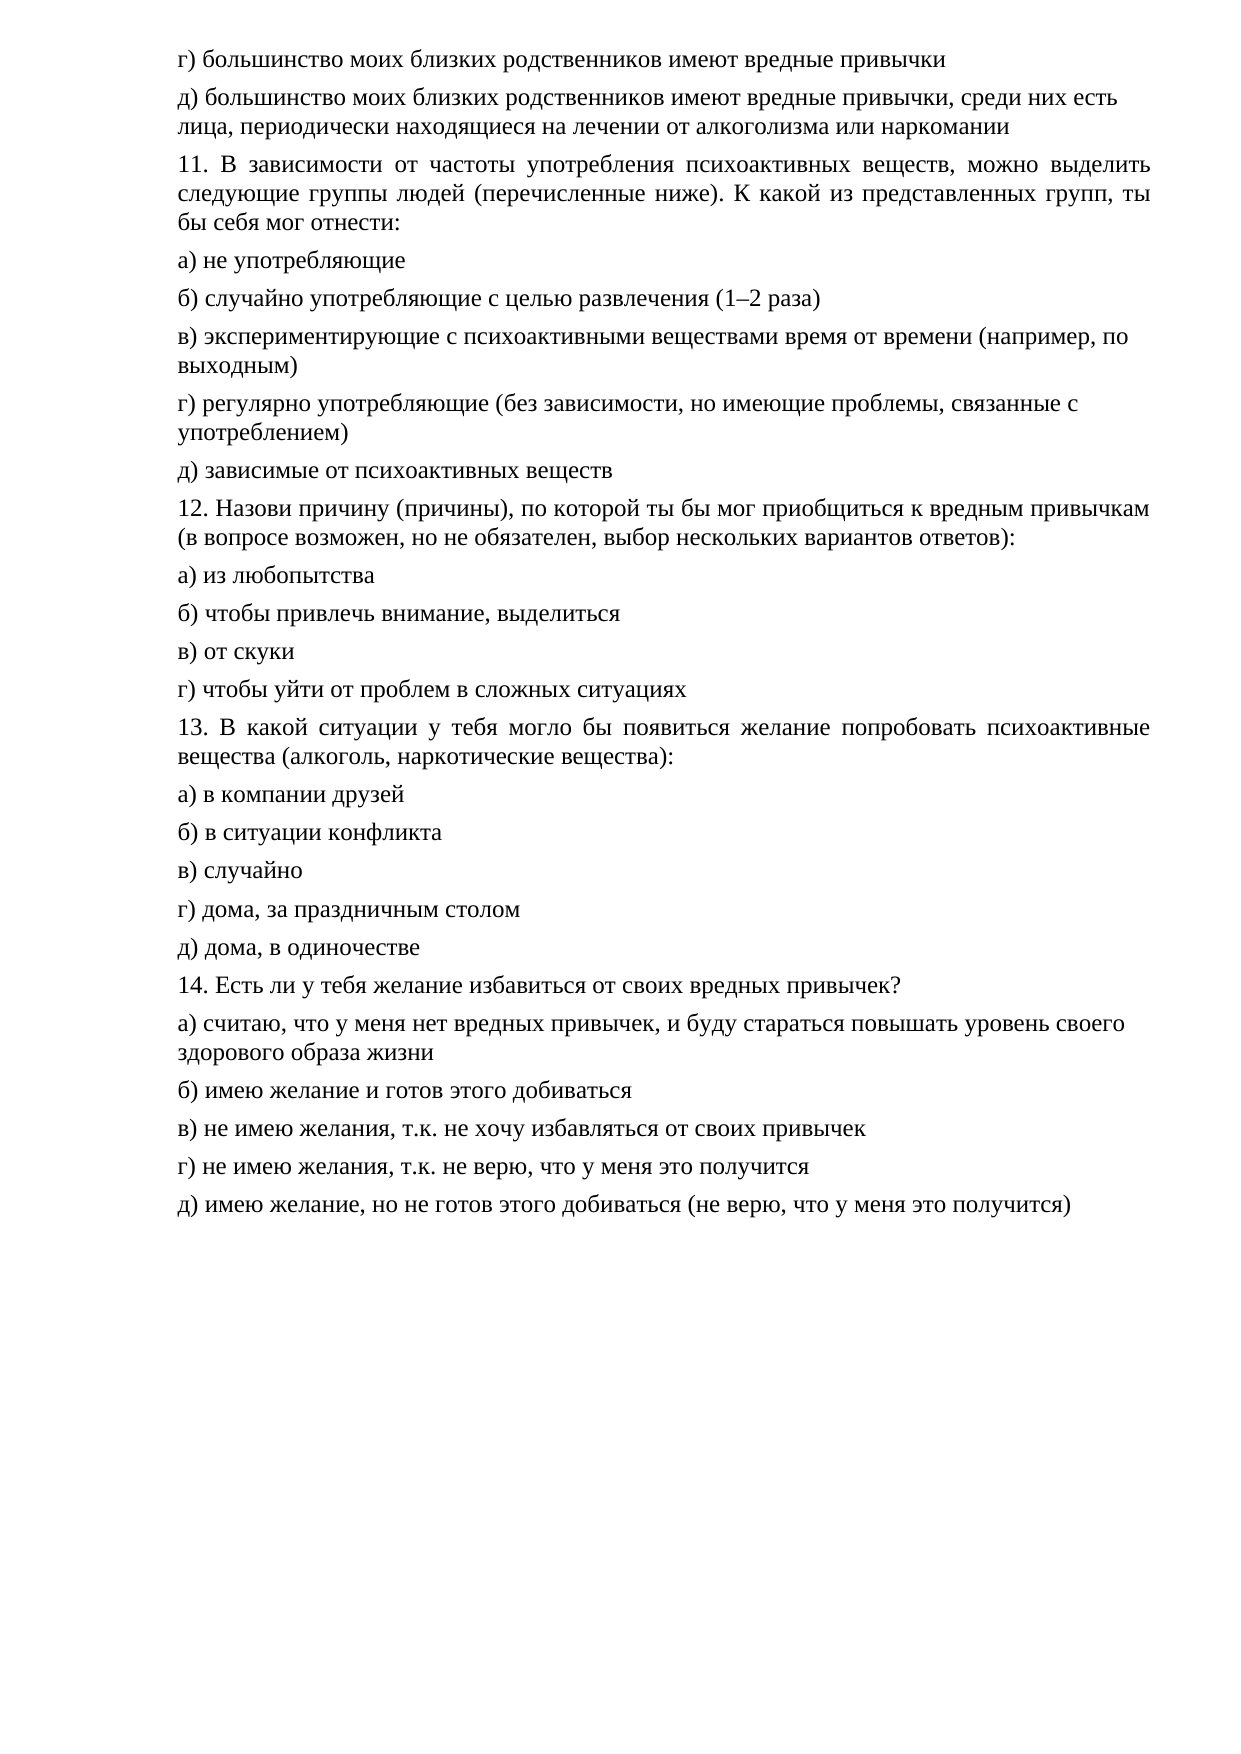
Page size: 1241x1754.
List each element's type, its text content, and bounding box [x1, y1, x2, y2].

text д) дома, в одиночестве [177, 932, 1152, 961]
text а) не употребляющие [177, 245, 1152, 274]
text д) имею желание, но не готов этого добиваться (не верю, что у меня это получится) [177, 1189, 1152, 1218]
text г) не имею желания, т.к. не верю, что у меня это получится [177, 1151, 1152, 1180]
text г) чтобы уйти от проблем в сложных ситуациях [177, 674, 1152, 703]
text а) в компании друзей [177, 779, 1152, 808]
text в) экспериментирующие с психоактивными веществами время от времени (например, по выходным) [177, 321, 1152, 379]
text в) не имею желания, т.к. не хочу избавляться от своих привычек [177, 1113, 1152, 1142]
text д) большинство моих близких родственников имеют вредные привычки, среди них есть лица, периодически находящиеся на лечении от алкоголизма или наркомании [177, 82, 1152, 140]
text д) зависимые от психоактивных веществ [177, 455, 1152, 484]
text 13. В какой ситуации у тебя могло бы появиться желание попробовать психоактивные вещества (алкоголь, наркотические вещества): [177, 712, 1152, 770]
text а) из любопытства [177, 560, 1152, 589]
text 12. Назови причину (причины), по которой ты бы мог приобщиться к вредным привычкам (в вопросе возможен, но не обязателен, выбор нескольких вариантов ответов): [177, 493, 1152, 551]
text б) имею желание и готов этого добиваться [177, 1075, 1152, 1104]
text 11. В зависимости от частоты употребления психоактивных веществ, можно выделить следующие группы людей (перечисленные ниже). К какой из представленных групп, ты бы себя мог отнести: [177, 149, 1152, 236]
text г) регулярно употребляющие (без зависимости, но имеющие проблемы, связанные с употреблением) [177, 388, 1152, 446]
text б) чтобы привлечь внимание, выделиться [177, 598, 1152, 627]
text 14. Есть ли у тебя желание избавиться от своих вредных привычек? [177, 970, 1152, 999]
text б) случайно употребляющие с целью развлечения (1–2 раза) [177, 283, 1152, 312]
text в) случайно [177, 856, 1152, 884]
text а) считаю, что у меня нет вредных привычек, и буду стараться повышать уровень своего здорового образа жизни [177, 1008, 1152, 1066]
text в) от скуки [177, 636, 1152, 665]
text г) большинство моих близких родственников имеют вредные привычки [177, 44, 1152, 73]
text б) в ситуации конфликта [177, 817, 1152, 846]
text г) дома, за праздничным столом [177, 894, 1152, 922]
